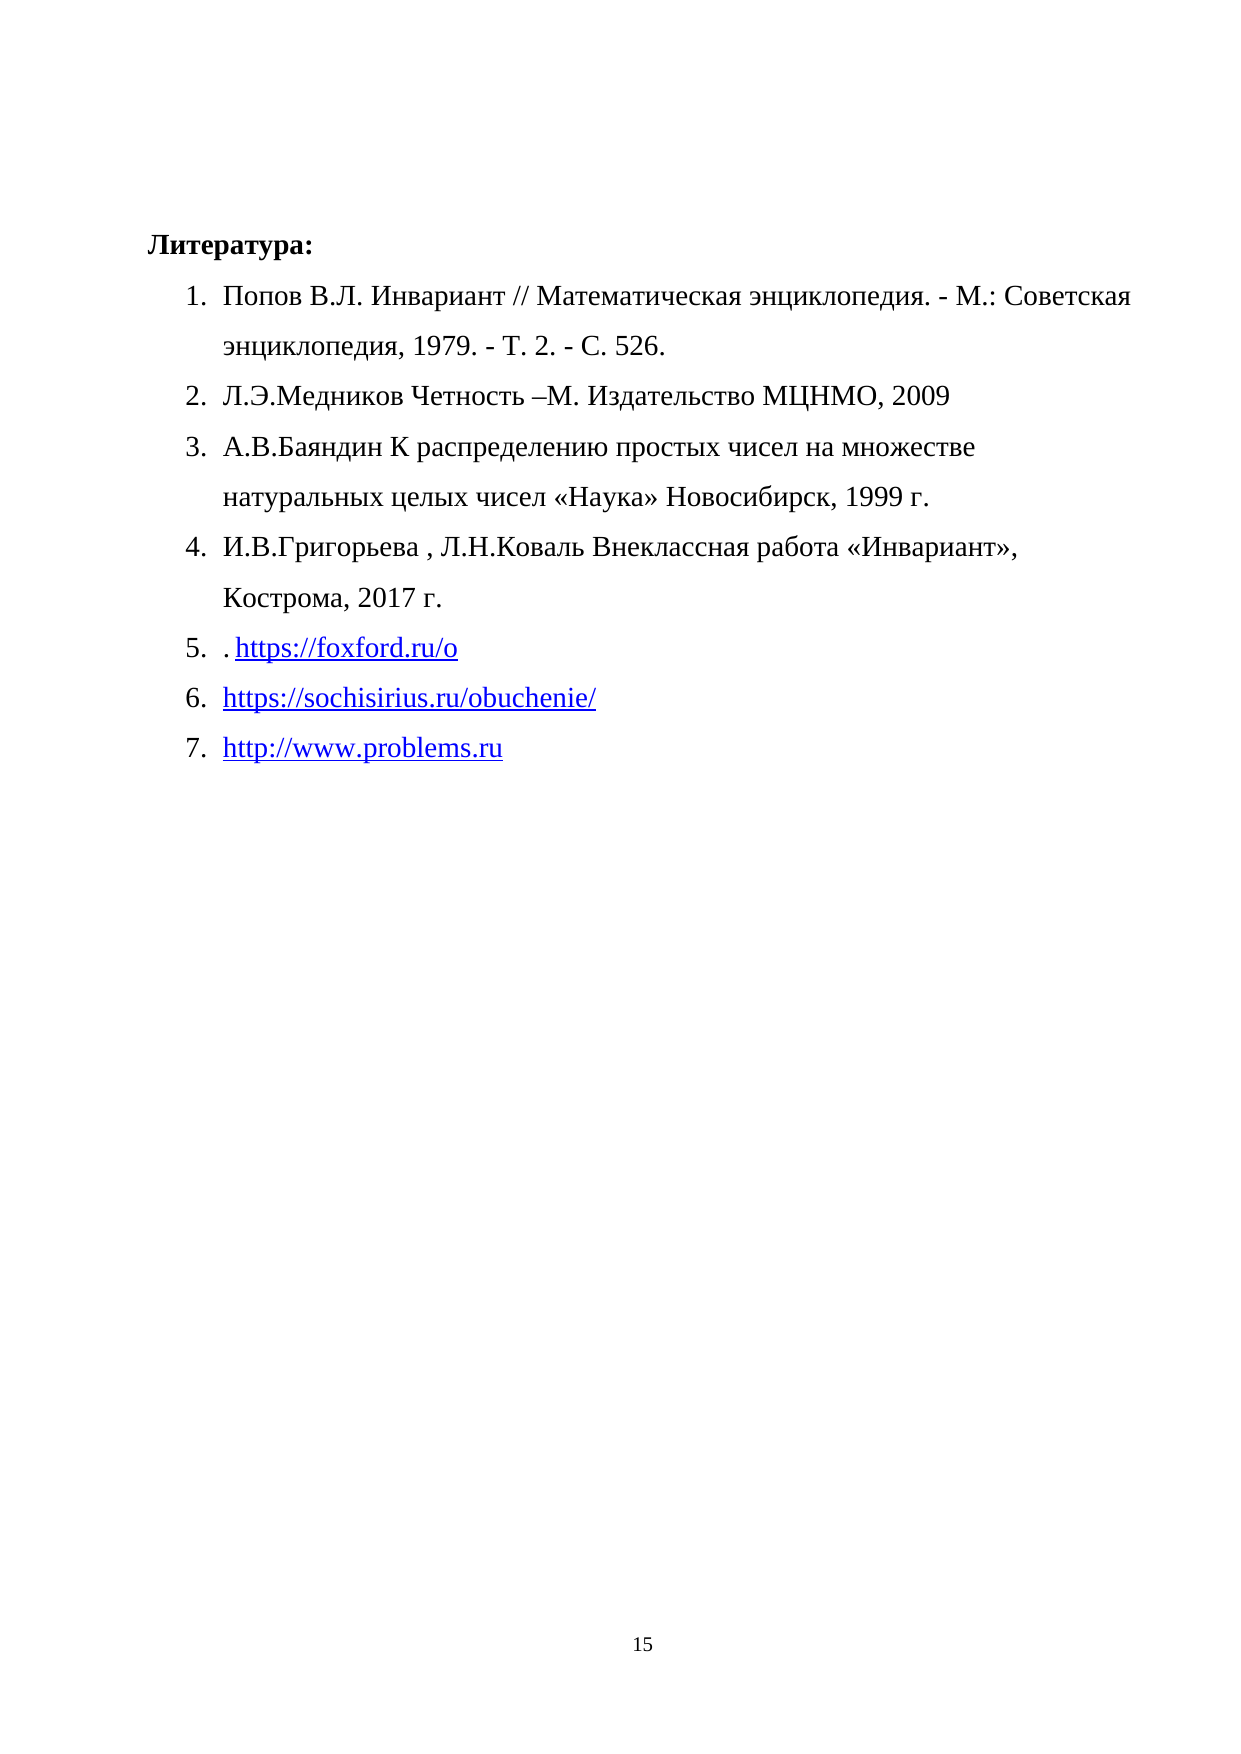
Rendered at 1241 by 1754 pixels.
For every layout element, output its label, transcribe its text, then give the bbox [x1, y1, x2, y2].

list http://www.problems.ru [185, 731, 1137, 764]
list . https://foxford.ru/o [185, 630, 1137, 663]
text Литература: [148, 227, 1137, 261]
list Попов В.Л. Инвариант // Математическая энциклопедия. - М.: Советская энциклопедия, 1979. - Т. 2. - С. 526. [185, 278, 1137, 362]
list А.В.Баяндин К распределению простых чисел на множестве натуральных целых чисел «Наука» Новосибирск, 1999 г. [185, 429, 1137, 513]
list Л.Э.Медников Четность –М. Издательство МЦНМО, 2009 [185, 378, 1137, 412]
list И.В.Григорьева , Л.Н.Коваль Внеклассная работа «Инвариант», Кострома, 2017 г. [185, 529, 1137, 613]
list https://sochisirius.ru/obuchenie/ [185, 680, 1137, 714]
